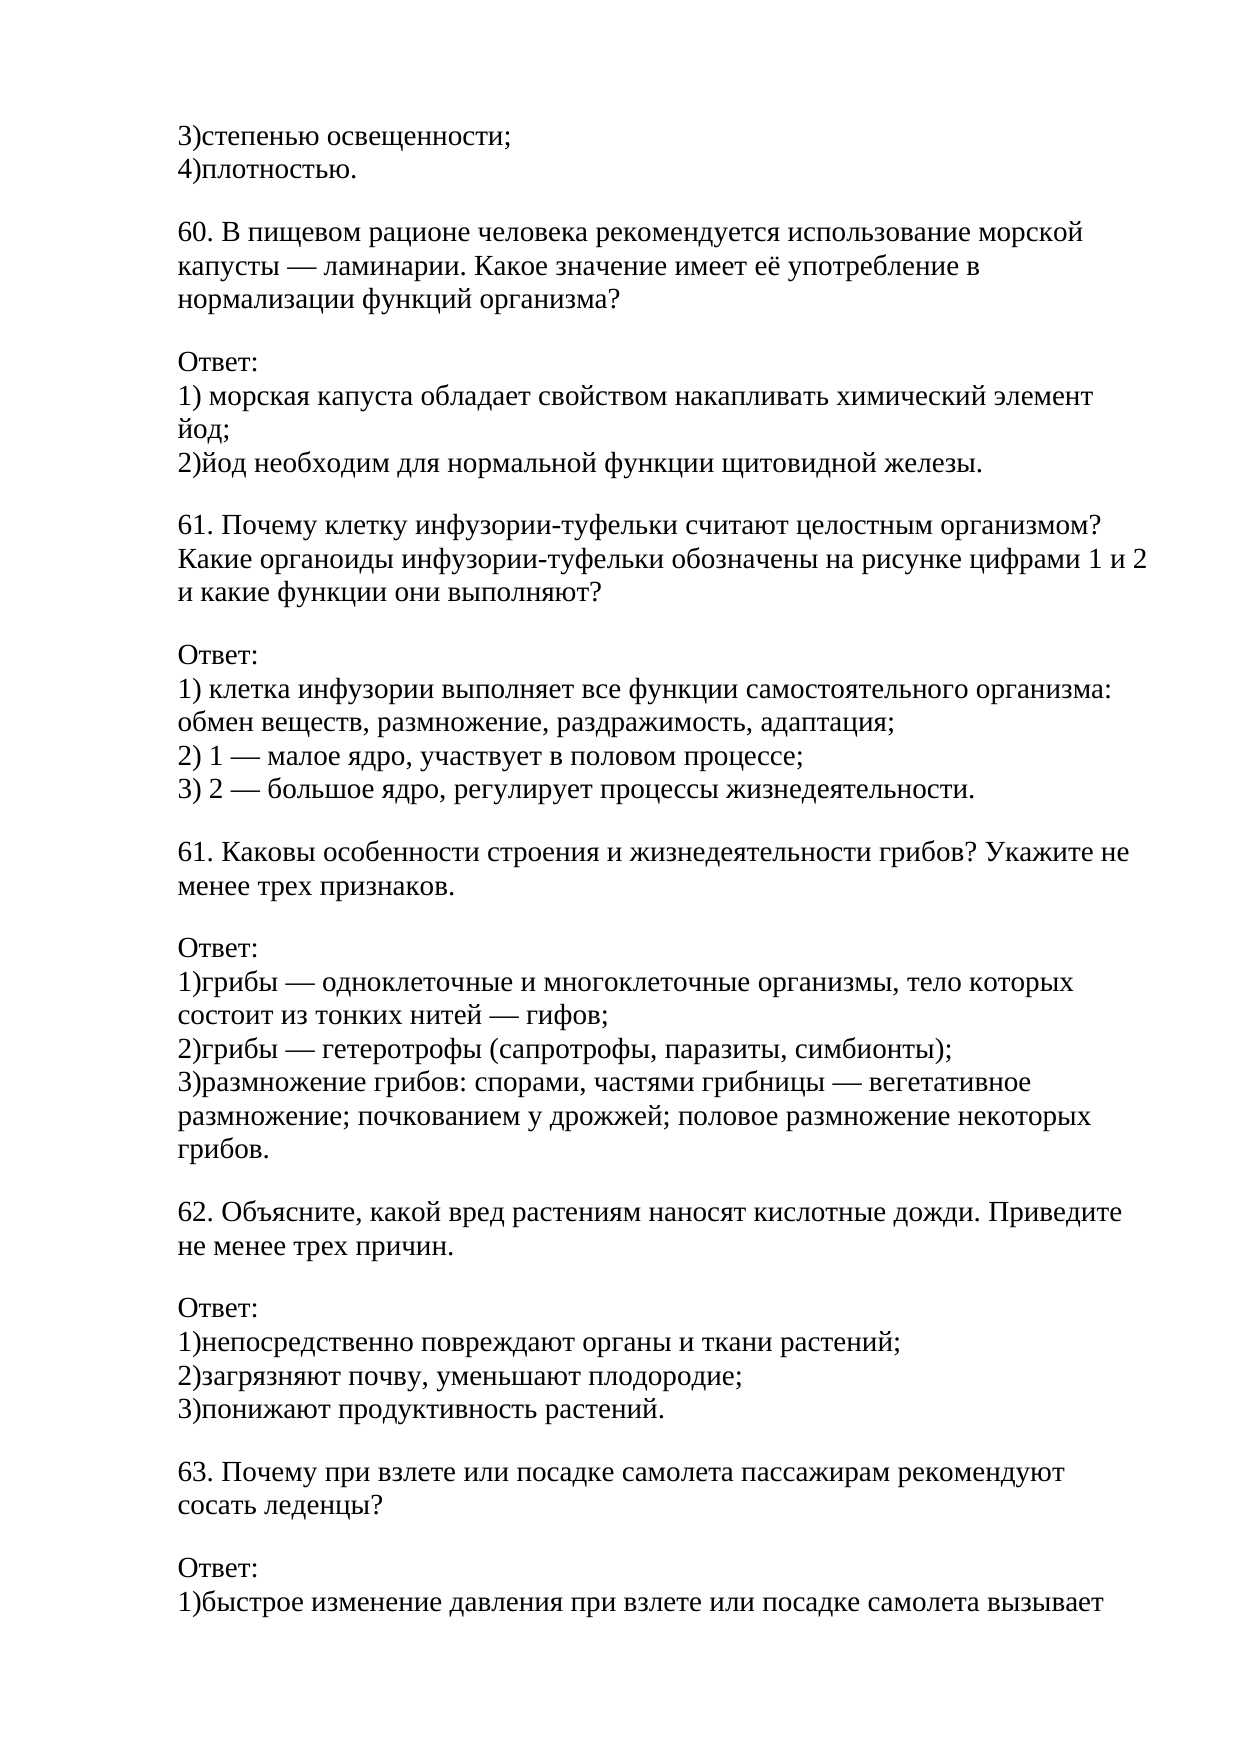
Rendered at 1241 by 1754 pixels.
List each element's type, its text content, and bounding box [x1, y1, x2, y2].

text 61. Каковы особенности строения и жизнедеятельности грибов? Укажите не менее трех признаков. [177, 834, 1152, 901]
text 61. Почему клетку инфузории-туфельки считают целостным организмом? Какие органоиды инфузории-туфельки обозначены на рисунке цифрами 1 и 2 и какие функции они выполняют? [177, 507, 1152, 608]
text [177, 1550, 1152, 1617]
text Ответ: 1)грибы — одноклеточные и многоклеточные организмы, тело которых состоит из тонких нитей — гифов; 2)грибы — гетеротрофы (сапротрофы, паразиты, симбионты); 3)размножение грибов: спорами, частями грибницы — вегетативное размножение; почкованием у дрожжей; половое размножение некоторых грибов. [177, 930, 1152, 1165]
text 63. Почему при взлете или посадке самолета пассажирам рекомендуют сосать леденцы? [177, 1454, 1152, 1521]
text 60. В пищевом рационе человека рекомендуется использование морской капусты — ламинарии. Какое значение имеет её употребление в нормализации функций организма? [177, 214, 1152, 315]
text Ответ: 1) клетка инфузории выполняет все функции самостоятельного организма: обмен веществ, размножение, раздражимость, адаптация; 2) 1 — малое ядро, участвует в половом процессе; 3) 2 — большое ядро, регулирует процессы жизнедеятельности. [177, 637, 1152, 805]
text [177, 118, 1152, 185]
text 62. Объясните, какой вред растениям наносят кислотные дожди. Приведите не менее трех причин. [177, 1194, 1152, 1261]
text Ответ: 1) морская капуста обладает свойством накапливать химический элемент йод; 2)йод необходим для нормальной функции щитовидной железы. [177, 344, 1152, 478]
text Ответ: 1)непосредственно повреждают органы и ткани растений; 2)загрязняют почву, уменьшают плодородие; 3)понижают продуктивность растений. [177, 1291, 1152, 1425]
